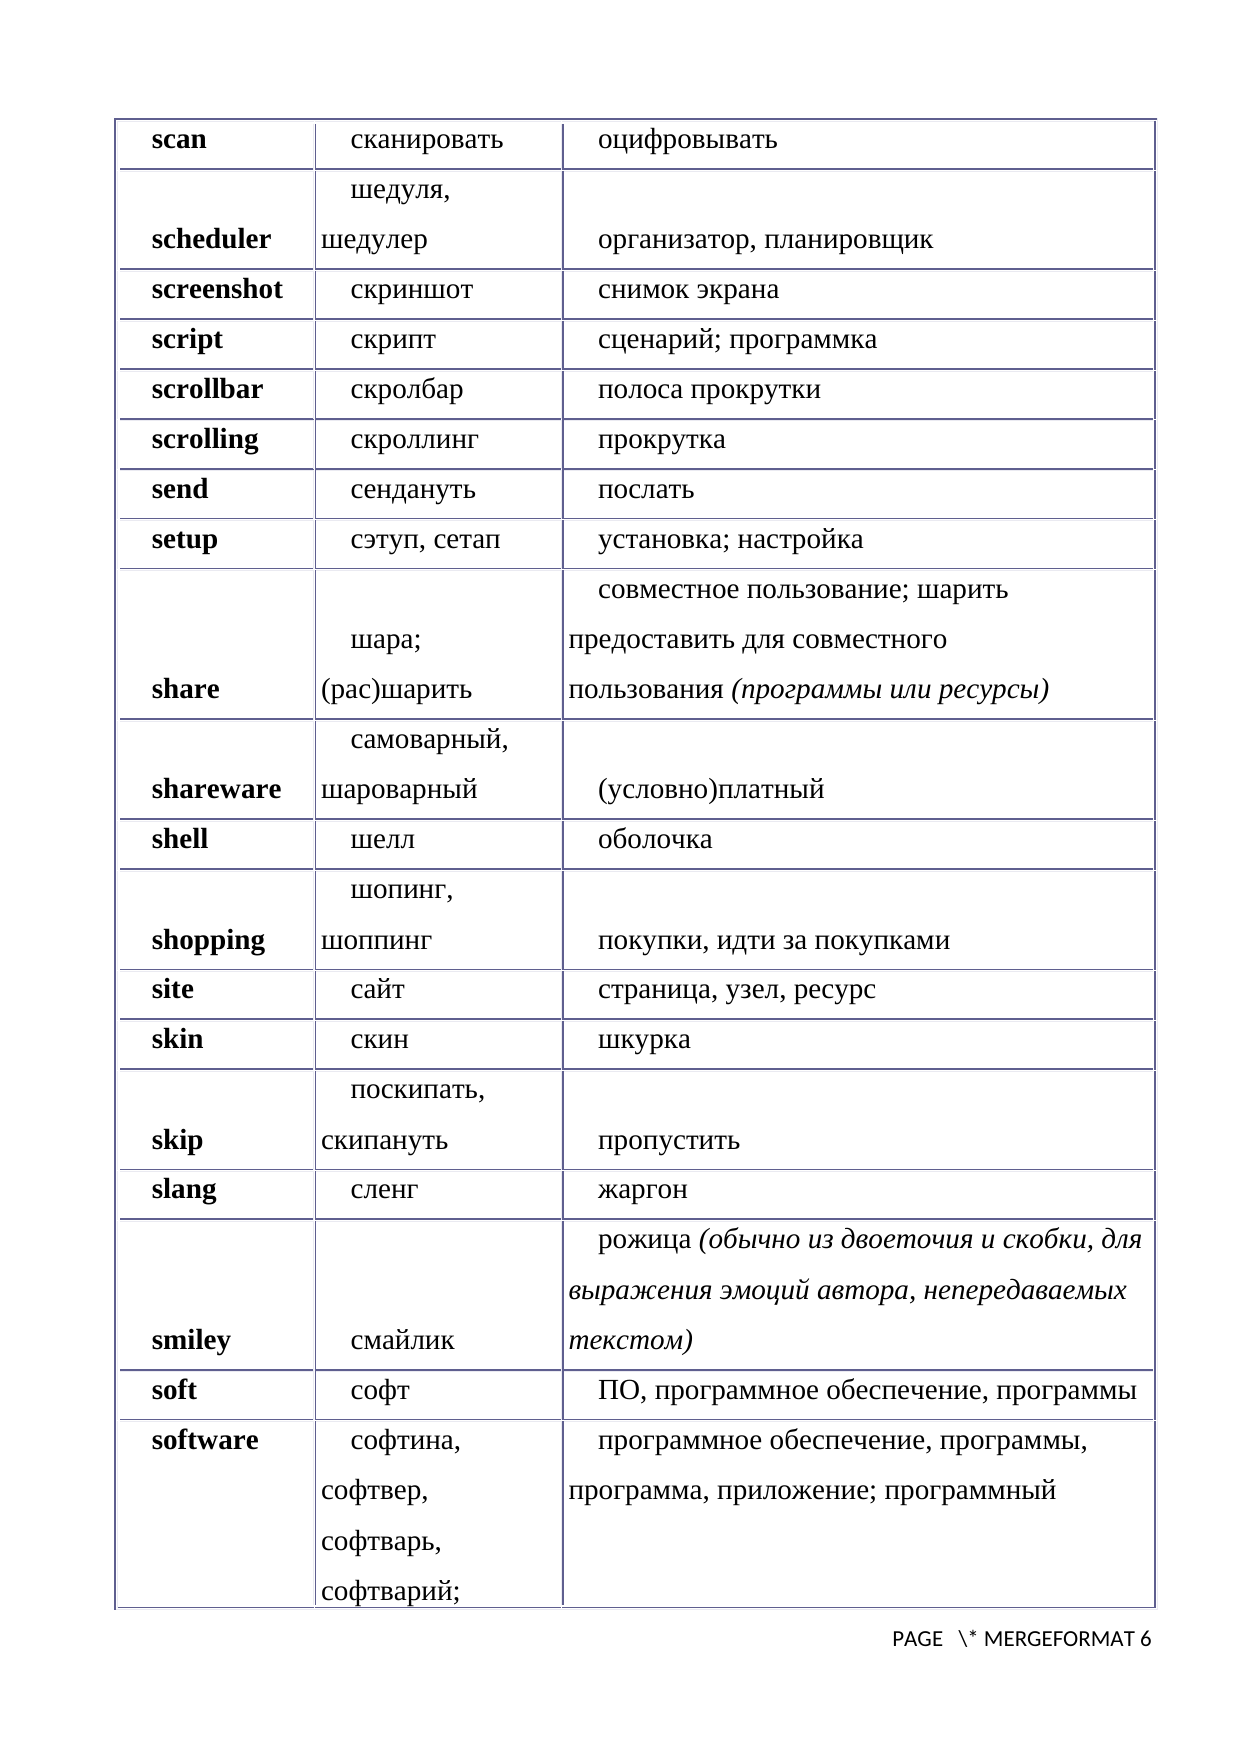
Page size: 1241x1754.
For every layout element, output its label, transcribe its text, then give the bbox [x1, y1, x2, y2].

table_cell шопинг, шоппинг [316, 872, 561, 968]
table_cell сайт [316, 972, 561, 1018]
table_cell софт [316, 1372, 561, 1419]
table_cell сендануть [316, 471, 561, 518]
table_cell script [118, 318, 313, 368]
table_cell share [116, 568, 314, 718]
table_cell software [116, 1419, 314, 1606]
table_cell совместное пользование; шарить предоставить для совместного пользования (программы или ресурсы) [562, 568, 1156, 718]
table_cell scrolling [116, 418, 313, 468]
table_cell снимок экрана [564, 268, 1155, 318]
table_cell ПО, программное обеспечение, программы [564, 1369, 1154, 1419]
table_cell оцифровывать [562, 122, 1154, 168]
table_cell поскипать, скипануть [316, 1072, 561, 1168]
table_cell сценарий; программка [564, 318, 1155, 368]
table_cell shareware [118, 718, 313, 818]
table_cell smiley [118, 1218, 313, 1369]
table_cell полоса прокрутки [564, 368, 1155, 418]
table_cell оболочка [564, 818, 1155, 868]
table_cell смайлик [316, 1222, 561, 1369]
table_cell scheduler [118, 168, 313, 268]
table_cell шелл [316, 822, 561, 868]
table_cell скролбар [316, 372, 561, 418]
table_cell сканировать [315, 120, 562, 168]
table_cell сленг [316, 1172, 561, 1218]
table_cell (условно)платный [564, 718, 1155, 818]
table_cell страница, узел, ресурс [564, 969, 1155, 1018]
table_cell скриншот [316, 272, 561, 318]
table_cell scan [118, 122, 314, 168]
table_cell scrollbar [118, 368, 313, 418]
table_cell screenshot [118, 268, 313, 318]
table_cell setup [116, 518, 314, 568]
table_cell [315, 1422, 562, 1606]
table_cell прокрутка [564, 418, 1156, 468]
table_cell shell [118, 818, 313, 868]
table_cell жаргон [564, 1169, 1155, 1218]
table_cell организатор, планировщик [564, 168, 1155, 268]
table_cell сэтуп, сетап [316, 521, 561, 568]
table_cell покупки, идти за покупками [564, 868, 1155, 968]
table_cell самоварный, шароварный [316, 722, 561, 818]
table_cell послать [564, 468, 1156, 518]
table_cell шедуля, шедулер [316, 172, 561, 268]
table_cell установка; настройка [562, 518, 1156, 568]
table_cell skin [118, 1018, 313, 1068]
table_cell скроллинг [316, 421, 561, 468]
table_cell soft [118, 1369, 313, 1419]
table_cell рожица (обычно из двоеточия и скобки, для выражения эмоций автора, непередаваемых текстом) [564, 1218, 1155, 1369]
table_cell skip [118, 1068, 313, 1168]
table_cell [562, 1419, 1156, 1606]
table_cell slang [118, 1169, 313, 1218]
table_cell site [118, 969, 313, 1018]
table_cell пропустить [564, 1068, 1155, 1168]
table_cell шкурка [564, 1018, 1155, 1068]
table_cell скрипт [316, 322, 561, 368]
table_cell send [116, 468, 313, 518]
table_cell шара; (рас)шарить [316, 571, 561, 718]
table_cell скин [316, 1022, 561, 1068]
table_cell shopping [118, 868, 313, 968]
